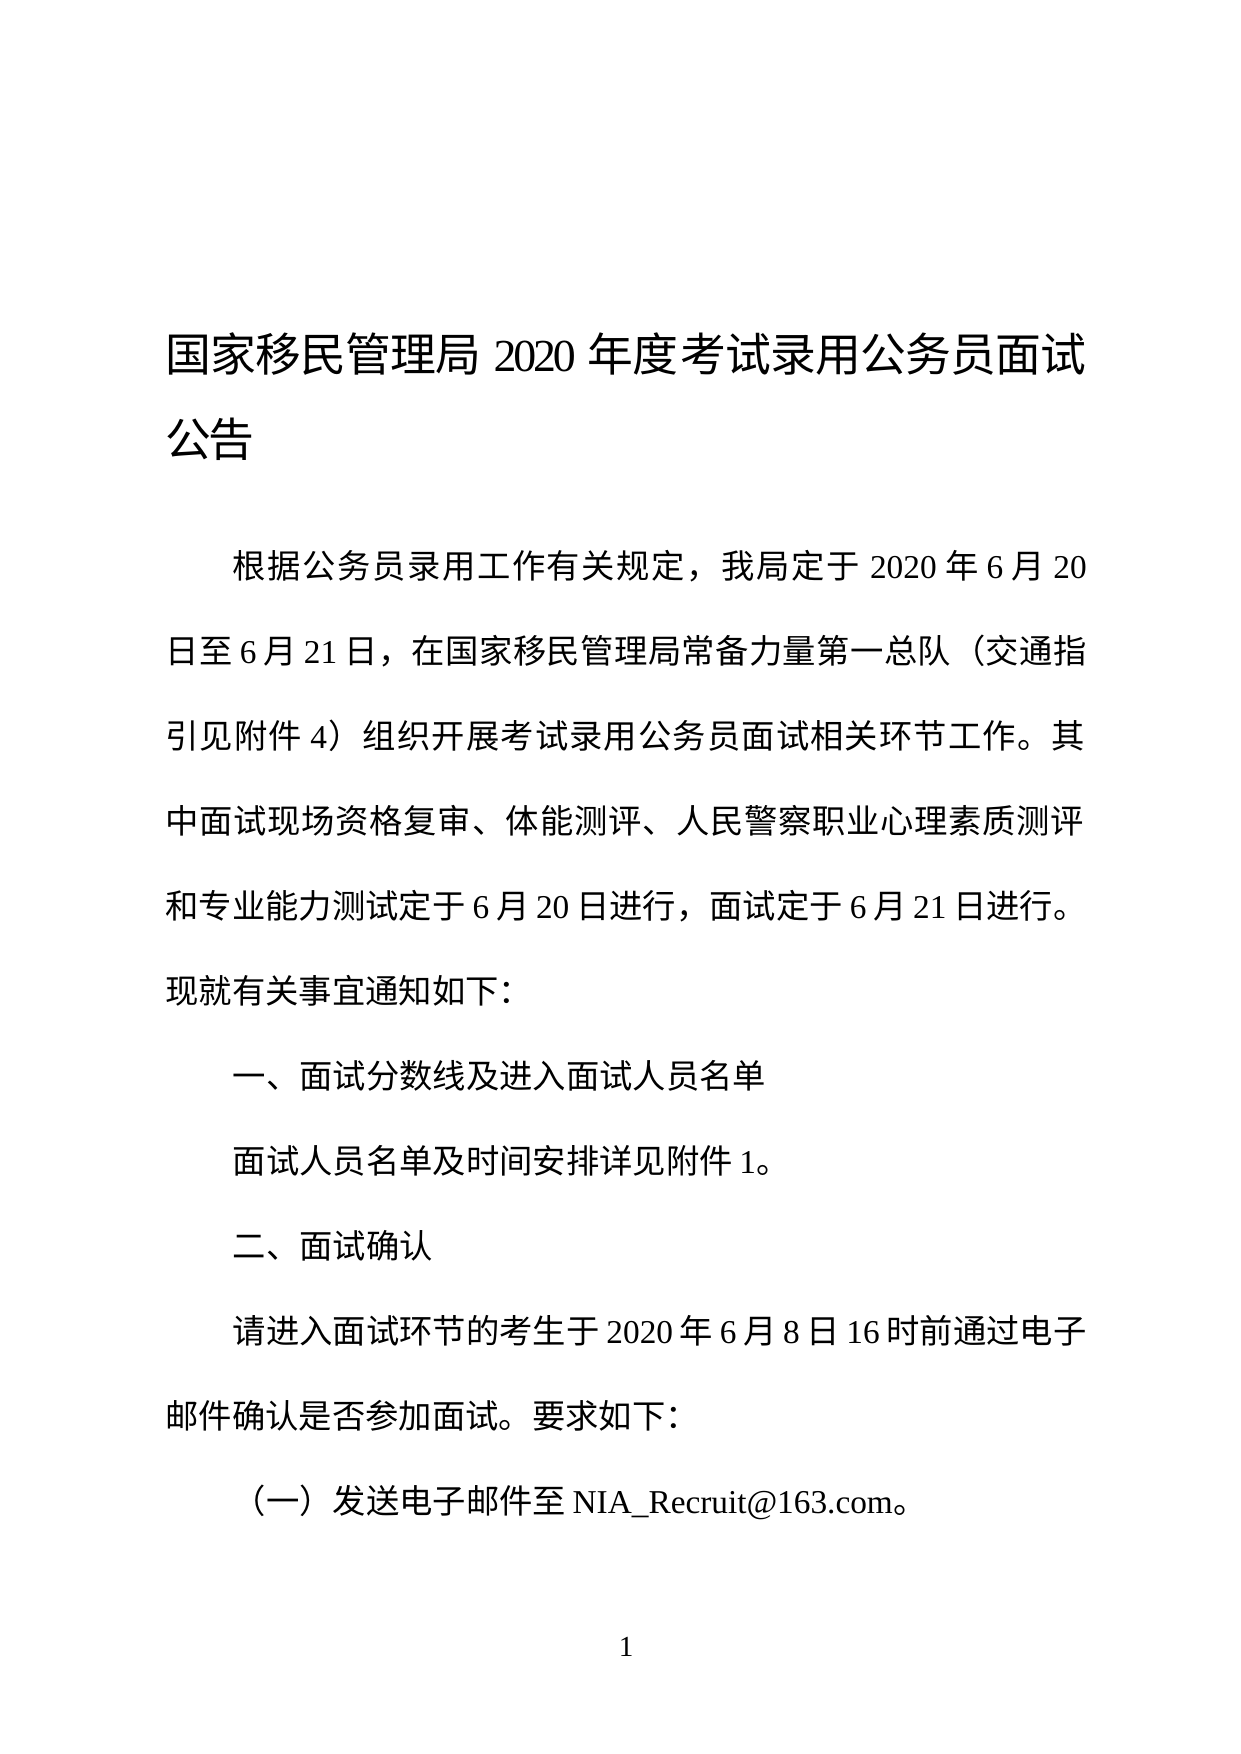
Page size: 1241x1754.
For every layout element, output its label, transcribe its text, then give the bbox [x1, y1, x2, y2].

text 请进入面试环节的考生于2020年6月8日16时前通过电子邮件确认是否参加面试。要求如下： [165, 1287, 1087, 1457]
text （一）发送电子邮件至NIA_Recruit@163.com。 [165, 1457, 1087, 1542]
text 国家移民管理局2020年度考试录用公务员面试公告 [165, 309, 1087, 479]
text 一、面试分数线及进入面试人员名单 [232, 1032, 1087, 1117]
text 二、面试确认 [165, 1202, 1087, 1287]
text 面试人员名单及时间安排详见附件1。 [232, 1117, 1087, 1202]
text 根据公务员录用工作有关规定，我局定于2020年6月20日至6月21日，在国家移民管理局常备力量第一总队（交通指引见附件4）组织开展考试录用公务员面试相关环节工作。其中面试现场资格复审、体能测评、人民警察职业心理素质测评和专业能力测试定于6月20日进行，面试定于6月21日进行。现就有关事宜通知如下： [165, 522, 1087, 1032]
